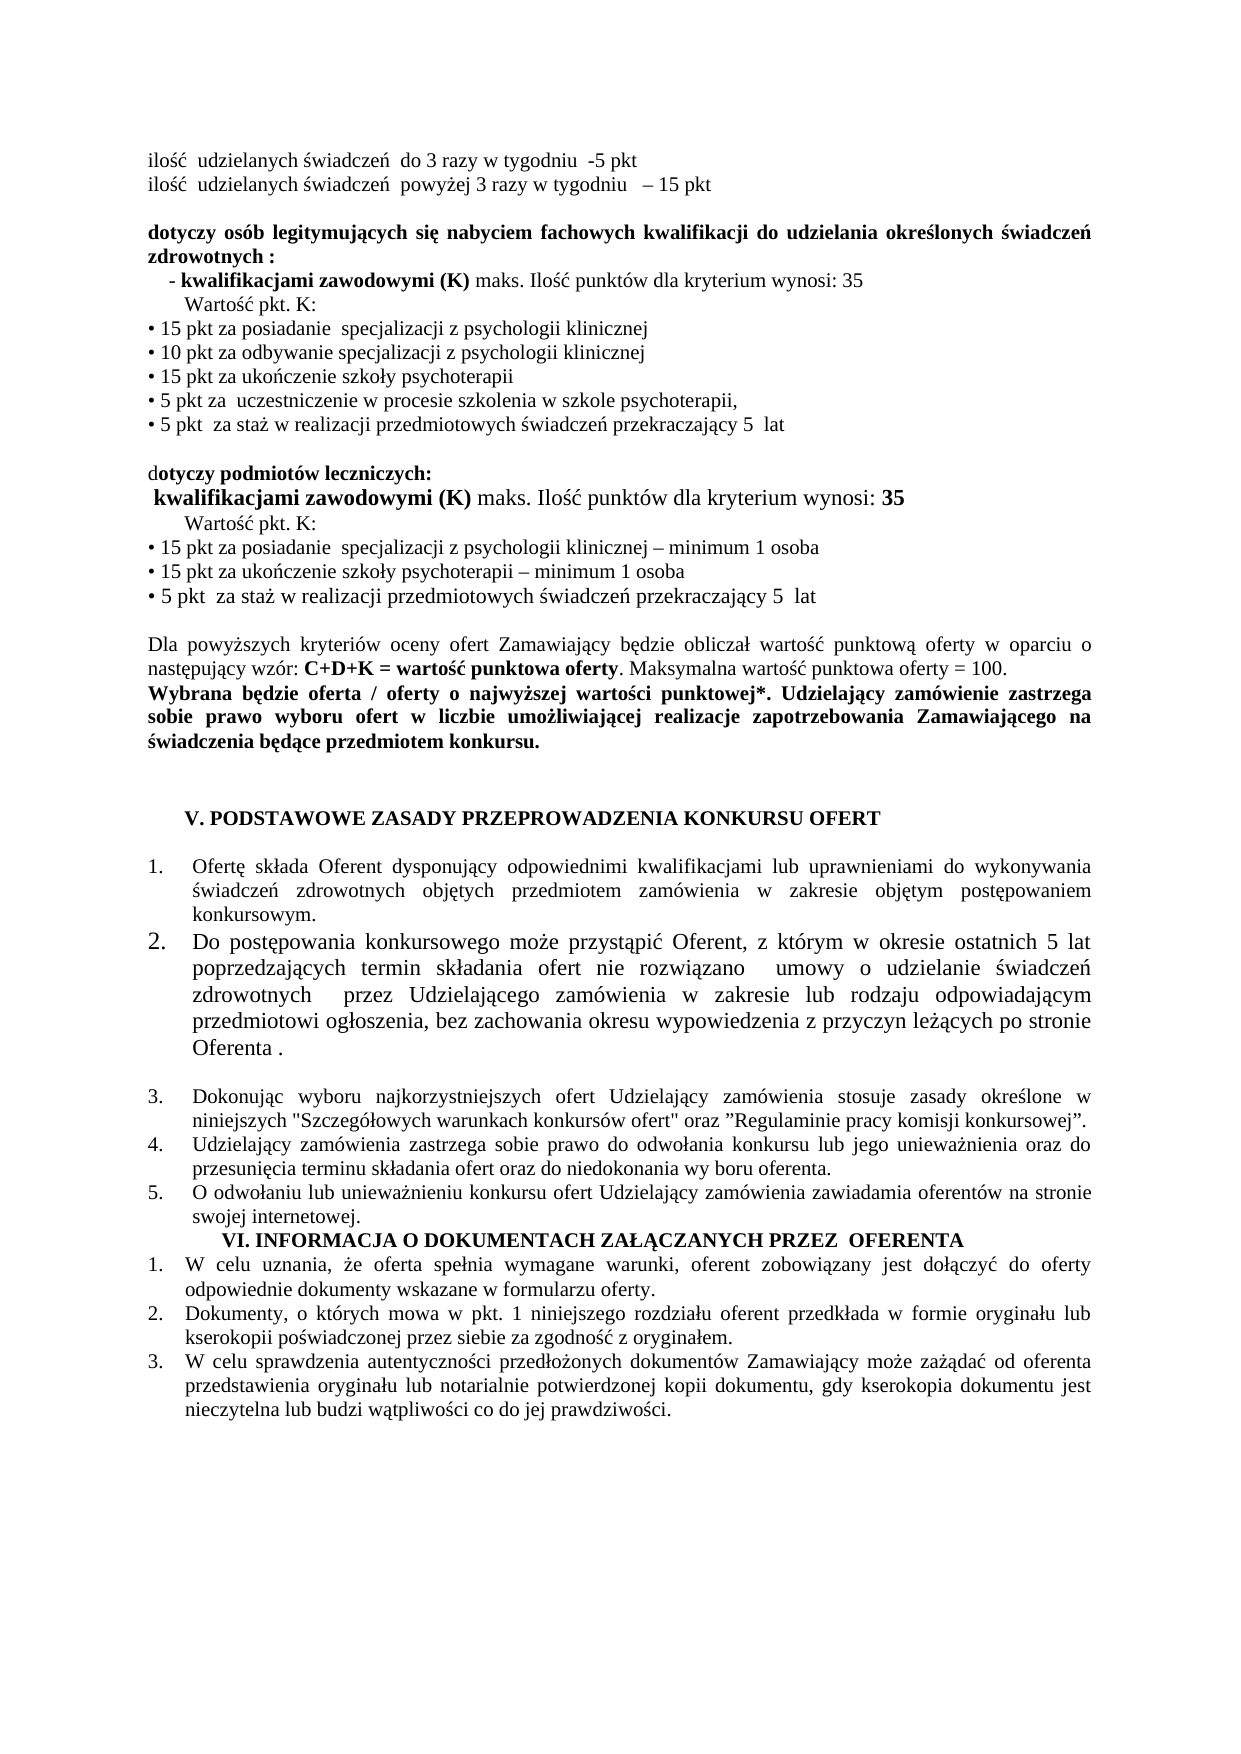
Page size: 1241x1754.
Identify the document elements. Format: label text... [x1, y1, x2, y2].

text • 15 pkt za ukończenie szkoły psychoterapii [148, 364, 1093, 388]
text • 15 pkt za ukończenie szkoły psychoterapii – minimum 1 osoba [148, 559, 1093, 583]
text kwalifikacjami zawodowymi (K) maks. Ilość punktów dla kryterium wynosi: 35 [148, 484, 1093, 511]
list Do postępowania konkursowego może przystąpić Oferent, z którym w okresie ostatnich 5 lat poprzedzających termin składania ofert nie rozwiązano umowy o udzielanie świadczeń zdrowotnych przez Udzielającego zamówienia w zakresie lub rodzaju odpowiadającym przedmiotowi ogłoszenia, bez zachowania okresu wypowiedzenia z przyczyn leżących po stronie Oferenta . [148, 926, 1093, 1060]
text ilość udzielanych świadczeń powyżej 3 razy w tygodniu – 15 pkt [148, 172, 1093, 196]
text Dla powyższych kryteriów oceny ofert Zamawiający będzie obliczał wartość punktową oferty w oparciu o następujący wzór: C+D+K = wartość punktowa oferty. Maksymalna wartość punktowa oferty = 100. [148, 632, 1093, 680]
list Dokonując wyboru najkorzystniejszych ofert Udzielający zamówienia stosuje zasady określone w niniejszych "Szczegółowych warunkach konkursów ofert" oraz ”Regulaminie pracy komisji konkursowej”. [148, 1084, 1093, 1132]
text • 15 pkt za posiadanie specjalizacji z psychologii klinicznej [148, 316, 1093, 340]
text V. PODSTAWOWE ZASADY PRZEPROWADZENIA KONKURSU OFERT [148, 805, 1093, 829]
text Wartość pkt. K: [148, 292, 1093, 316]
list Ofertę składa Oferent dysponujący odpowiednimi kwalifikacjami lub uprawnieniami do wykonywania świadczeń zdrowotnych objętych przedmiotem zamówienia w zakresie objętym postępowaniem konkursowym. [148, 853, 1093, 926]
list Udzielający zamówienia zastrzega sobie prawo do odwołania konkursu lub jego unieważnienia oraz do przesunięcia terminu składania ofert oraz do niedokonania wy boru oferenta. [148, 1132, 1093, 1180]
list W celu sprawdzenia autentyczności przedłożonych dokumentów Zamawiający może zażądać od oferenta przedstawienia oryginału lub notarialnie potwierdzonej kopii dokumentu, gdy kserokopia dokumentu jest nieczytelna lub budzi wątpliwości co do jej prawdziwości. [148, 1349, 1093, 1421]
text VI. INFORMACJA O DOKUMENTACH ZAŁĄCZANYCH PRZEZ OFERENTA [148, 1228, 1093, 1252]
list W celu uznania, że oferta spełnia wymagane warunki, oferent zobowiązany jest dołączyć do oferty odpowiednie dokumenty wskazane w formularzu oferty. [148, 1252, 1093, 1301]
text • 15 pkt za posiadanie specjalizacji z psychologii klinicznej – minimum 1 osoba [148, 535, 1093, 559]
text • 5 pkt za uczestniczenie w procesie szkolenia w szkole psychoterapii, [148, 388, 1093, 412]
list Dokumenty, o których mowa w pkt. 1 niniejszego rozdziału oferent przedkłada w formie oryginału lub kserokopii poświadczonej przez siebie za zgodność z oryginałem. [148, 1301, 1093, 1349]
text • 5 pkt za staż w realizacji przedmiotowych świadczeń przekraczający 5 lat [148, 412, 1093, 436]
list O odwołaniu lub unieważnieniu konkursu ofert Udzielający zamówienia zawiadamia oferentów na stronie swojej internetowej. [148, 1180, 1093, 1228]
text - kwalifikacjami zawodowymi (K) maks. Ilość punktów dla kryterium wynosi: 35 [148, 268, 1093, 292]
text Wybrana będzie oferta / oferty o najwyższej wartości punktowej*. Udzielający zamówienie zastrzega sobie prawo wyboru ofert w liczbie umożliwiającej realizacje zapotrzebowania Zamawiającego na świadczenia będące przedmiotem konkursu. [148, 680, 1093, 753]
text ilość udzielanych świadczeń do 3 razy w tygodniu -5 pkt [148, 148, 1093, 172]
text • 10 pkt za odbywanie specjalizacji z psychologii klinicznej [148, 340, 1093, 364]
text • 5 pkt za staż w realizacji przedmiotowych świadczeń przekraczający 5 lat [148, 583, 1093, 608]
text dotyczy podmiotów leczniczych: [148, 460, 1093, 484]
text dotyczy osób legitymujących się nabyciem fachowych kwalifikacji do udzielania określonych świadczeń zdrowotnych : [148, 220, 1093, 268]
text Wartość pkt. K: [148, 511, 1093, 535]
